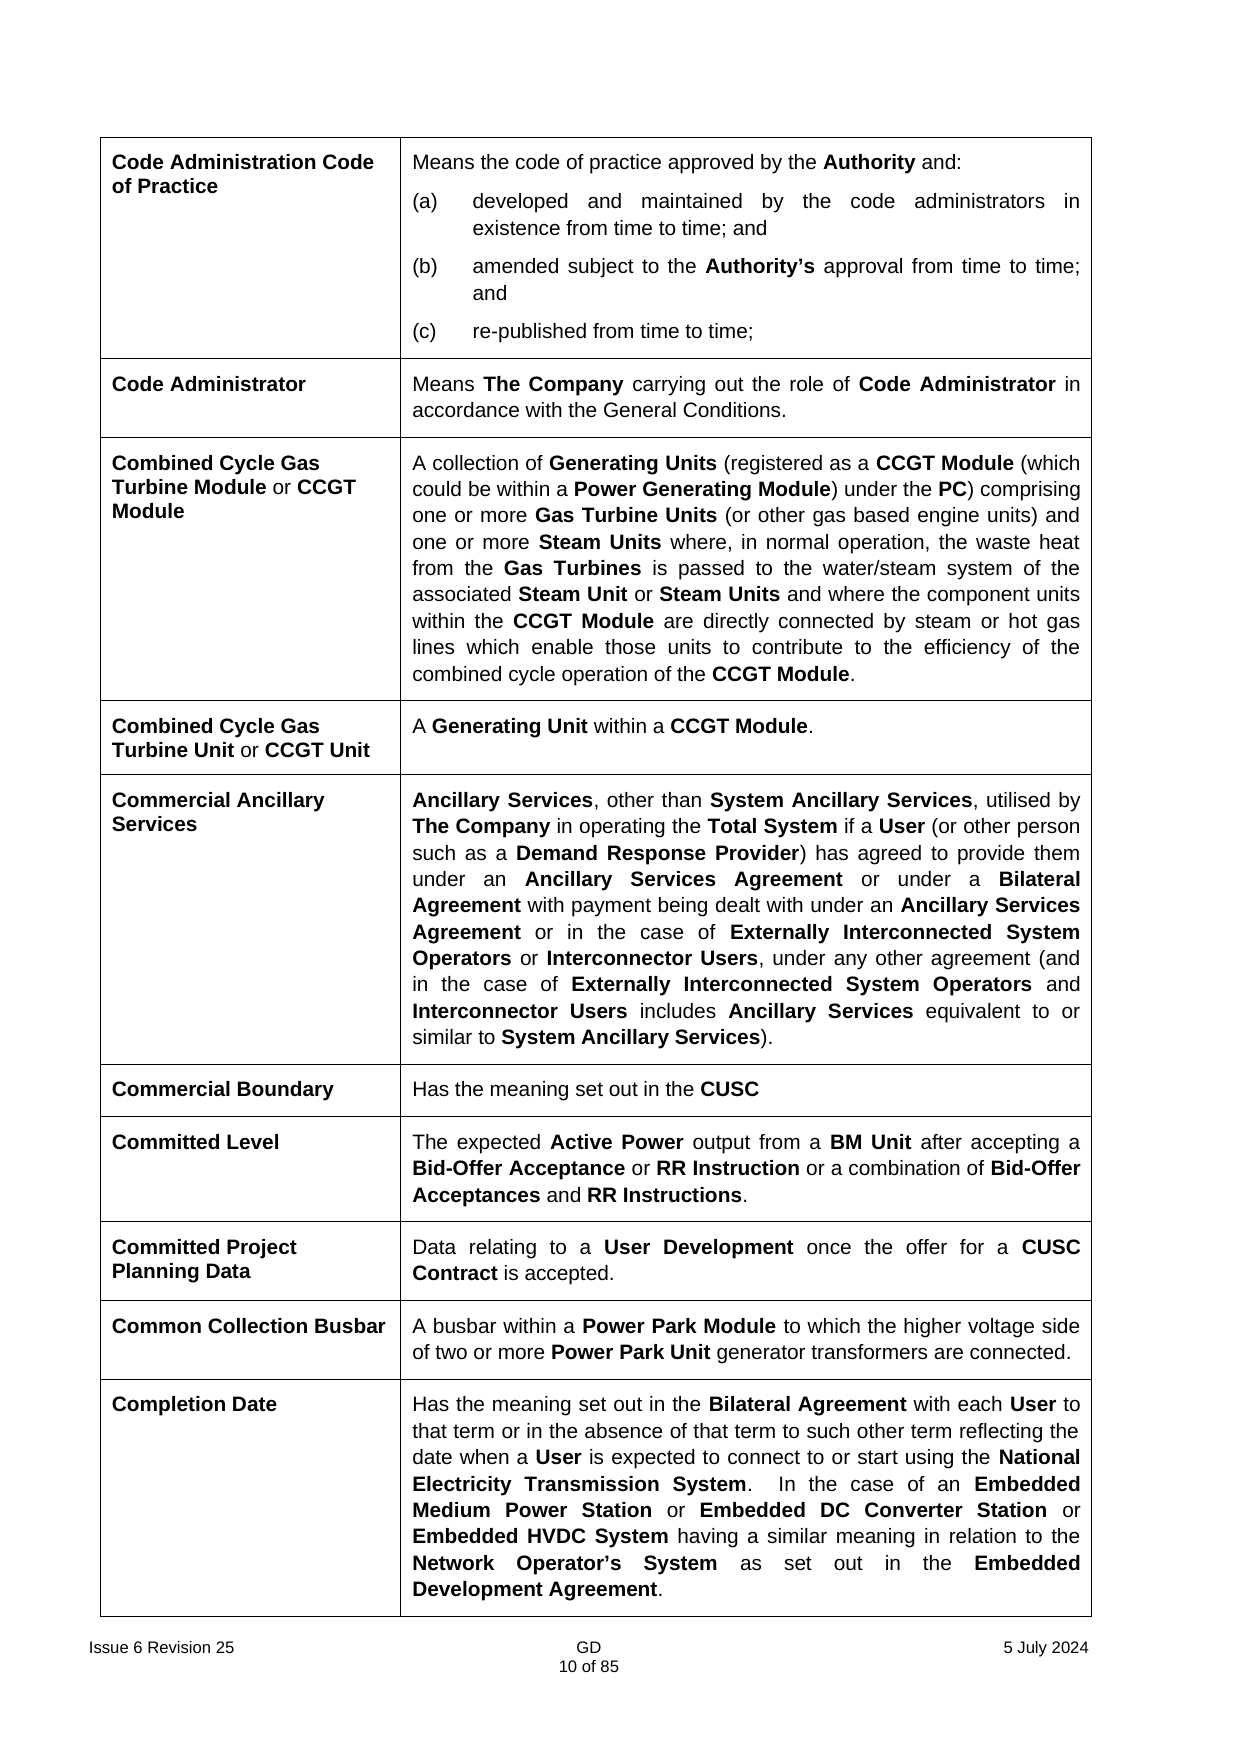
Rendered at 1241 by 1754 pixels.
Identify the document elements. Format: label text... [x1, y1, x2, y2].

table_cell Has the meaning set out in the CUSC [401, 1065, 1091, 1116]
table_cell Commercial Boundary [101, 1065, 400, 1116]
table_cell A busbar within a Power Park Module to which the higher voltage side of two or more Power Park Unit generator transformers are connected. [401, 1301, 1091, 1379]
table_cell Commercial Ancillary Services [101, 775, 400, 1064]
table_cell Code Administration Code of Practice [101, 138, 400, 358]
table_cell Code Administrator [101, 359, 400, 437]
table_cell A collection of Generating Units (registered as a CCGT Module (which could be within a Power Generating Module) under the PC) comprising one or more Gas Turbine Units (or other gas based engine units) and one or more Steam Units where, in normal operation, the waste heat from the Gas Turbines is passed to the water/steam system of the associated Steam Unit or Steam Units and where the component units within the CCGT Module are directly connected by steam or hot gas lines which enable those units to contribute to the efficiency of the combined cycle operation of the CCGT Module. [401, 438, 1091, 700]
table_cell Completion Date [101, 1380, 400, 1616]
table_cell Combined Cycle Gas Turbine Module or CCGT Module [101, 438, 400, 700]
table_cell Has the meaning set out in the Bilateral Agreement with each User to that term or in the absence of that term to such other term reflecting the date when a User is expected to connect to or start using the National Electricity Transmission System. In the case of an Embedded Medium Power Station or Embedded DC Converter Station or Embedded HVDC System having a similar meaning in relation to the Network Operator’s System as set out in the Embedded Development Agreement. [401, 1380, 1091, 1616]
table_cell Common Collection Busbar [101, 1301, 400, 1379]
table_cell The expected Active Power output from a BM Unit after accepting a Bid-Offer Acceptance or RR Instruction or a combination of Bid-Offer Acceptances and RR Instructions. [401, 1117, 1091, 1221]
table_cell Ancillary Services, other than System Ancillary Services, utilised by The Company in operating the Total System if a User (or other person such as a Demand Response Provider) has agreed to provide them under an Ancillary Services Agreement or under a Bilateral Agreement with payment being dealt with under an Ancillary Services Agreement or in the case of Externally Interconnected System Operators or Interconnector Users, under any other agreement (and in the case of Externally Interconnected System Operators and Interconnector Users includes Ancillary Services equivalent to or similar to System Ancillary Services). [401, 775, 1091, 1064]
table_cell Means the code of practice approved by the Authority and: (a) developed and maintained by the code administrators in existence from time to time; and (b) amended subject to the Authority’s approval from time to time; and (c) re-published from time to time; [401, 138, 1091, 358]
table_cell A Generating Unit within a CCGT Module. [401, 701, 1091, 774]
table_cell Committed Project Planning Data [101, 1222, 400, 1300]
table_cell Committed Level [101, 1117, 400, 1221]
table_cell Data relating to a User Development once the offer for a CUSC Contract is accepted. [401, 1222, 1091, 1300]
table_cell Means The Company carrying out the role of Code Administrator in accordance with the General Conditions. [401, 359, 1091, 437]
table_cell Combined Cycle Gas Turbine Unit or CCGT Unit [101, 701, 400, 774]
